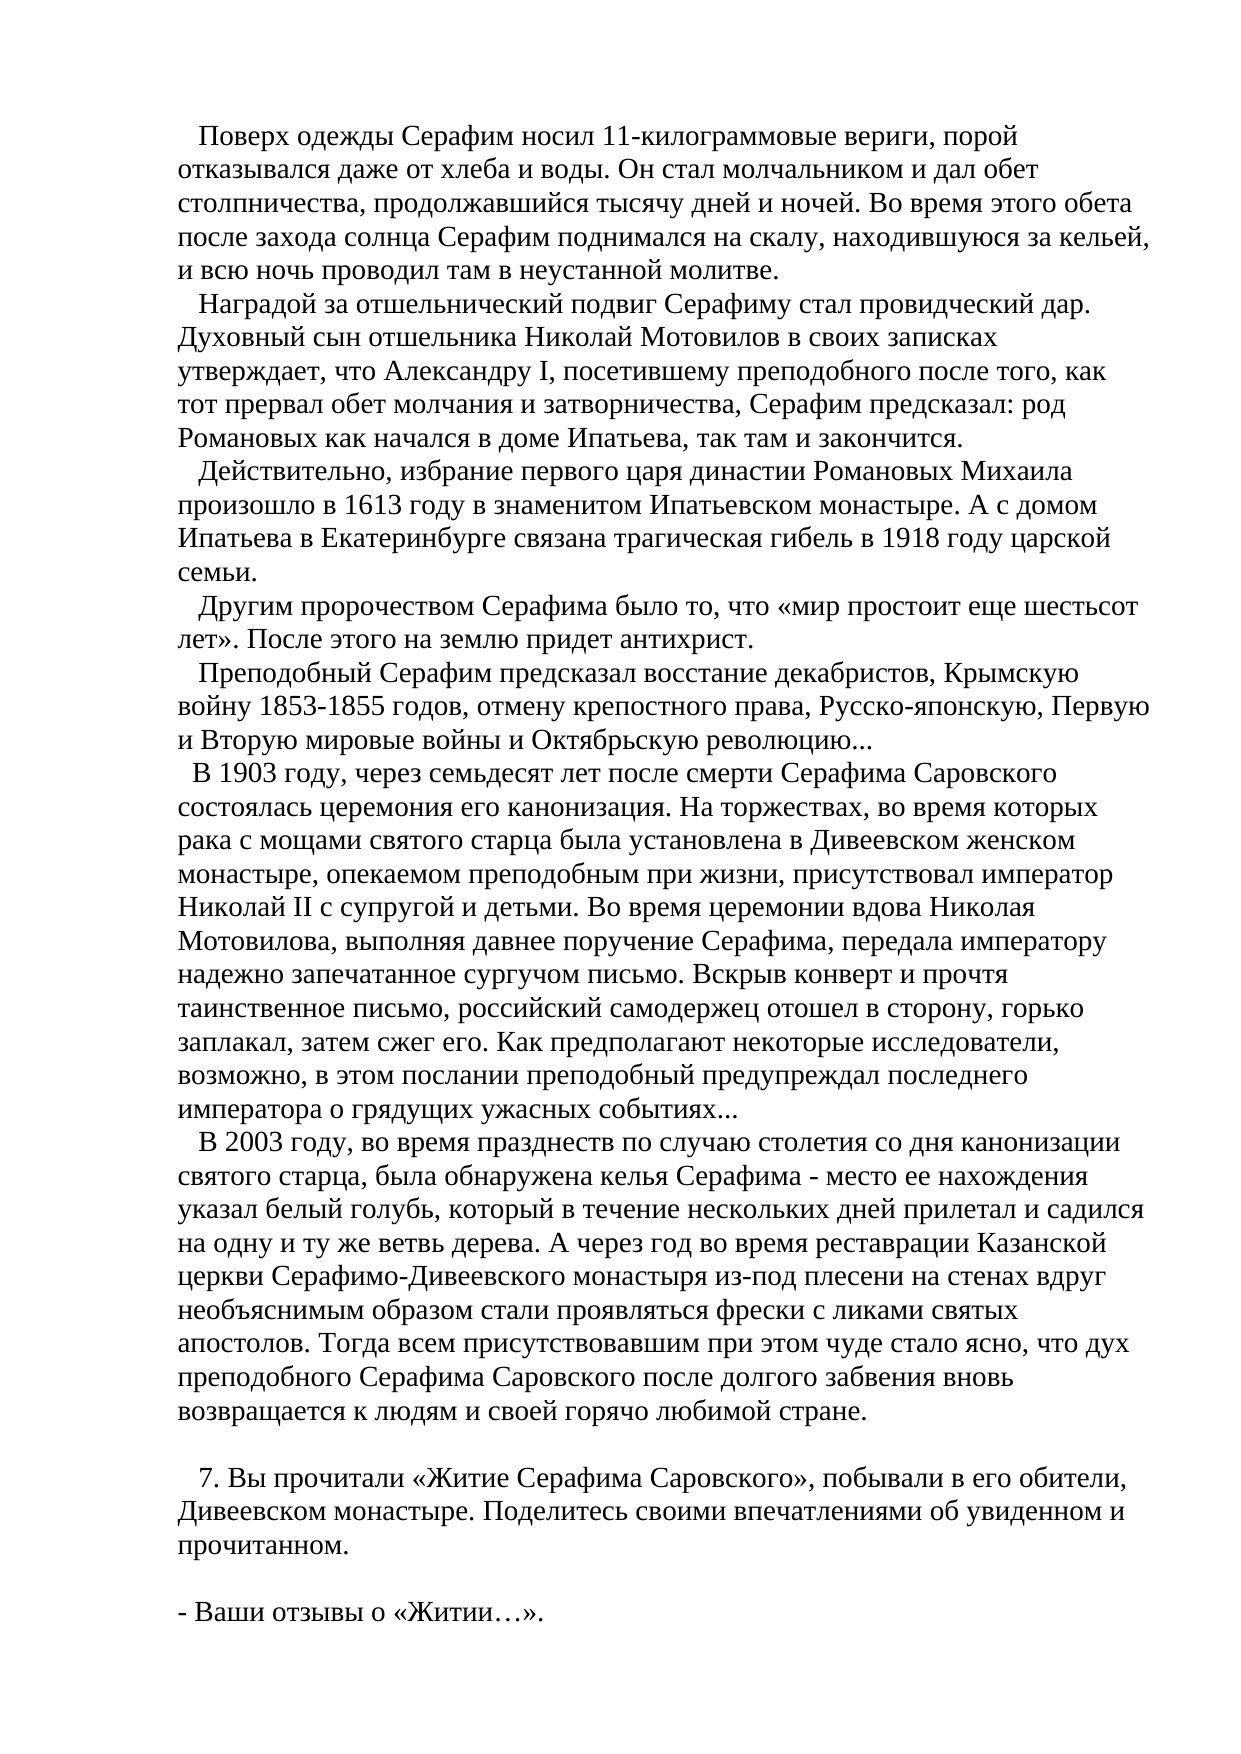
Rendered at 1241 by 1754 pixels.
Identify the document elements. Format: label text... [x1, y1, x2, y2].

text Преподобный Серафим предсказал восстание декабристов, Крымскую войну 1853-1855 годов, отмену крепостного права, Русско-японскую, Первую и Вторую мировые войны и Октябрьскую революцию... [177, 655, 1152, 755]
text В 2003 году, во время празднеств по случаю столетия со дня канонизации святого старца, была обнаружена келья Серафима - место ее нахождения указал белый голубь, который в течение нескольких дней прилетал и садился на одну и ту же ветвь дерева. А через год во время реставрации Казанской церкви Серафимо-Дивеевского монастыря из-под плесени на стенах вдруг необъяснимым образом стали проявляться фрески с ликами святых апостолов. Тогда всем присутствовавшим при этом чуде стало ясно, что дух преподобного Серафима Саровского после долгого забвения вновь возвращается к людям и своей горячо любимой стране. [177, 1124, 1152, 1426]
text Поверх одежды Серафим носил 11-килограммовые вериги, порой отказывался даже от хлеба и воды. Он стал молчальником и дал обет столпничества, продолжавшийся тысячу дней и ночей. Во время этого обета после захода солнца Серафим поднимался на скалу, находившуюся за кельей, и всю ночь проводил там в неустанной молитве. [177, 118, 1152, 286]
text В 1903 году, через семьдесят лет после смерти Серафима Саровского состоялась церемония его канонизация. На торжествах, во время которых рака с мощами святого старца была установлена в Дивеевском женском монастыре, опекаемом преподобным при жизни, присутствовал император Николай II с супругой и детьми. Во время церемонии вдова Николая Мотовилова, выполняя давнее поручение Серафима, передала императору надежно запечатанное сургучом письмо. Вскрыв конверт и прочтя таинственное письмо, российский самодержец отошел в сторону, горько заплакал, затем сжег его. Как предполагают некоторые исследователи, возможно, в этом послании преподобный предупреждал последнего императора о грядущих ужасных событиях... [177, 755, 1152, 1124]
text Действительно, избрание первого царя династии Романовых Михаила произошло в 1613 году в знаменитом Ипатьевском монастыре. А с домом Ипатьева в Екатеринбурге связана трагическая гибель в 1918 году царской семьи. [177, 453, 1152, 588]
text Наградой за отшельнический подвиг Серафиму стал провидческий дар. Духовный сын отшельника Николай Мотовилов в своих записках утверждает, что Александру I, посетившему преподобного после того, как тот прервал обет молчания и затворничества, Серафим предсказал: род Романовых как начался в доме Ипатьева, так там и закончится. [177, 286, 1152, 453]
text Другим пророчеством Серафима было то, что «мир простоит еще шестьсот лет». После этого на землю придет антихрист. [177, 588, 1152, 655]
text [177, 1460, 1152, 1627]
